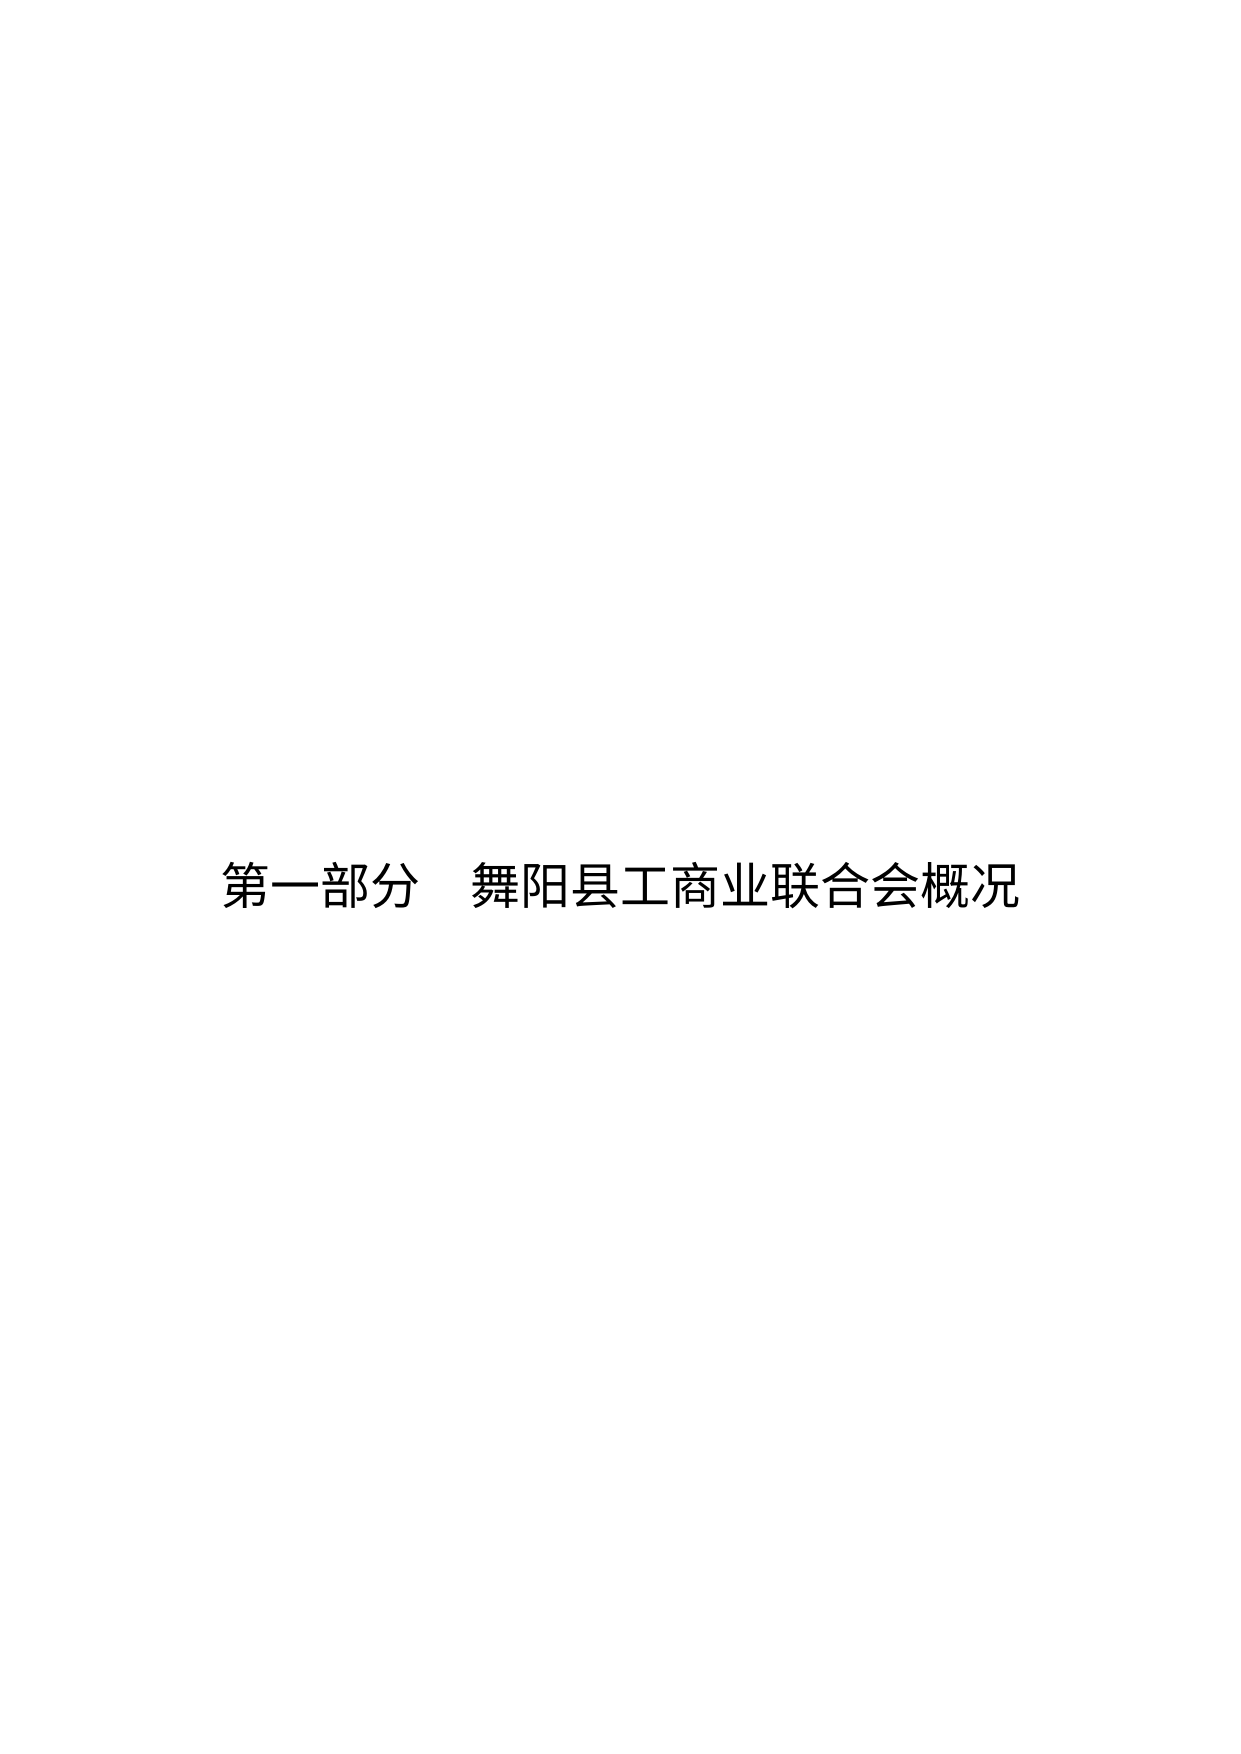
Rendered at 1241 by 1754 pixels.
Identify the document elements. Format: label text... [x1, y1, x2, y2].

subtitle 第一部分 舞阳县工商业联合会概况 [162, 846, 1078, 918]
